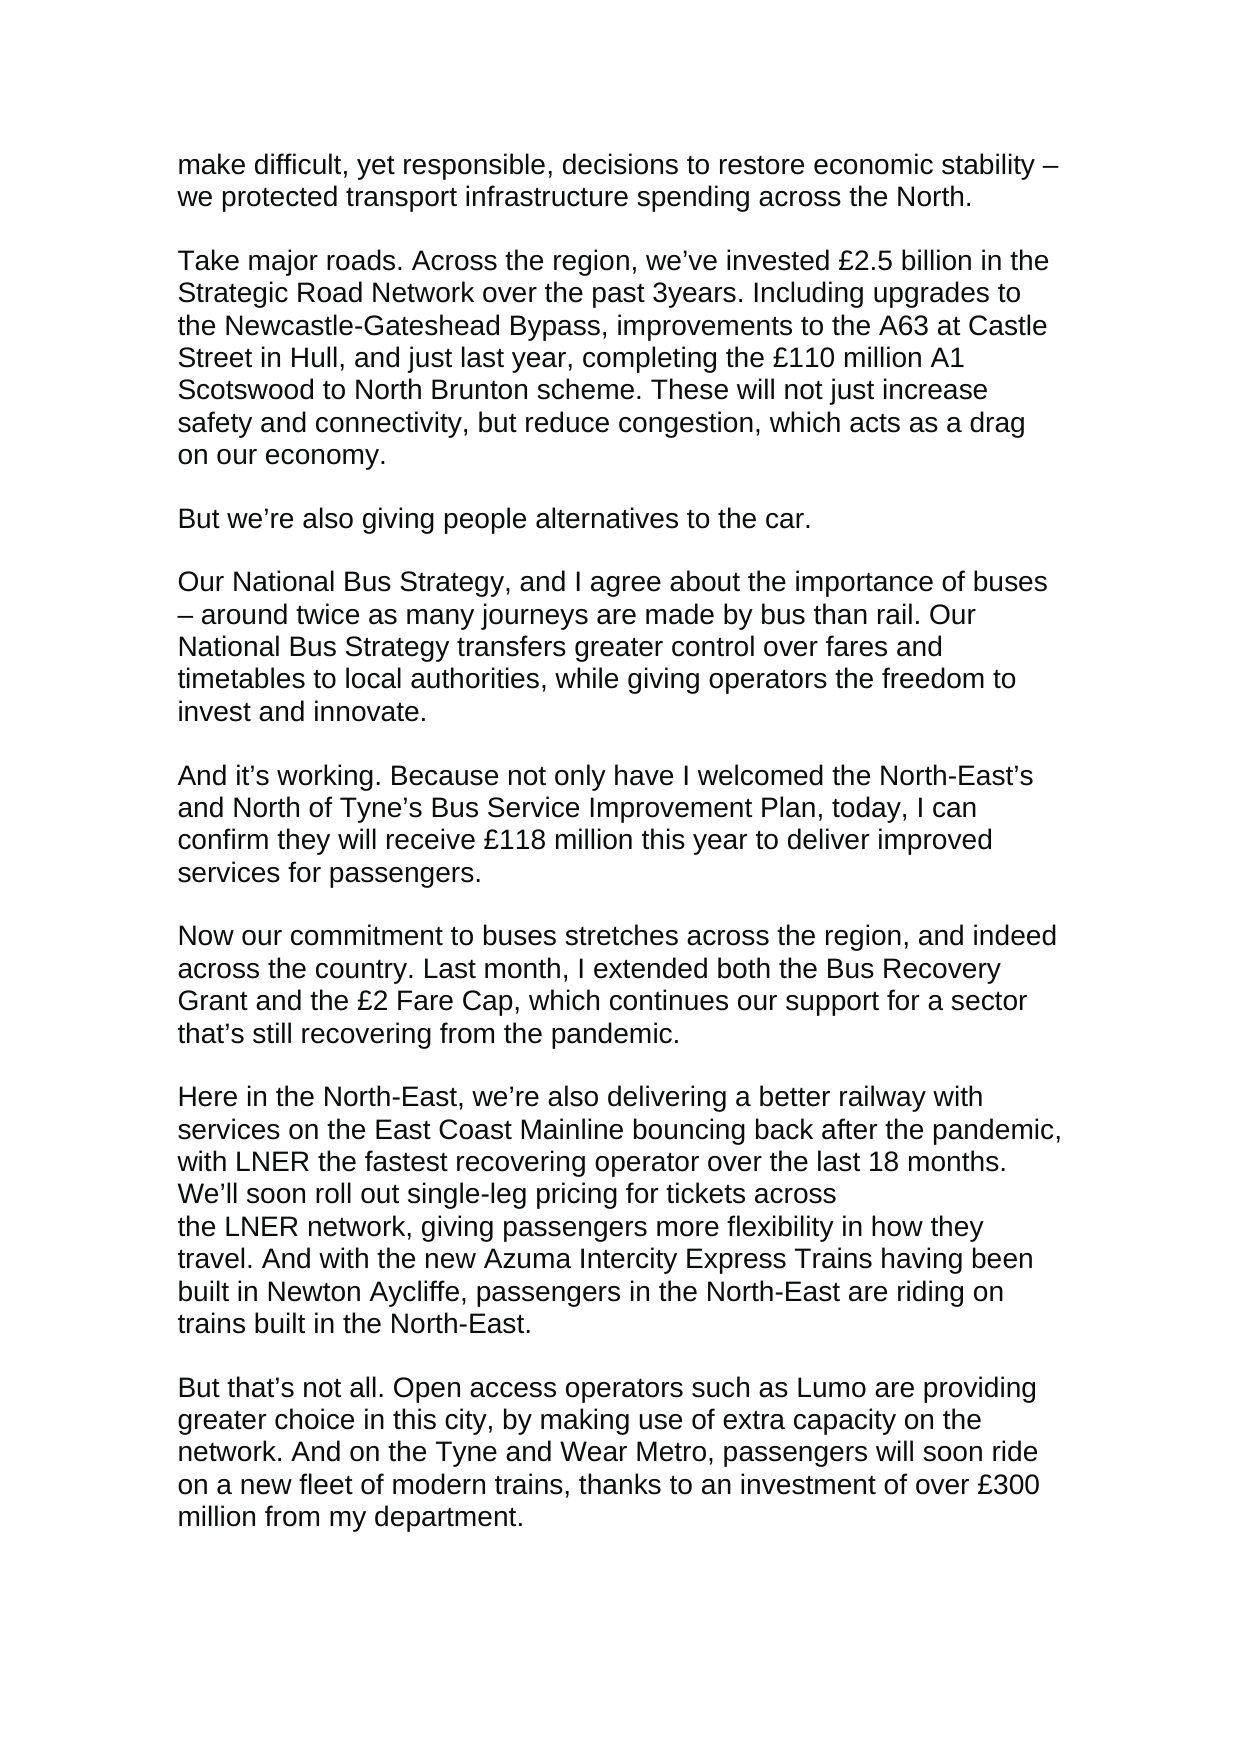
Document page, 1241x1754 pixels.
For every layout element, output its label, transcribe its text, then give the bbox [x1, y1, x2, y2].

text But that’s not all. Open access operators such as Lumo are providing greater choice in this city, by making use of extra capacity on the network. And on the Tyne and Wear Metro, passengers will soon ride on a new fleet of modern trains, thanks to an investment of over £300 million from my department. [177, 1371, 1063, 1533]
text But we’re also giving people alternatives to the car. [177, 502, 1063, 534]
text Now our commitment to buses stretches across the region, and indeed across the country. Last month, I extended both the Bus Recovery Grant and the £2 Fare Cap, which continues our support for a sector that’s still recovering from the pandemic. [177, 919, 1063, 1049]
text And it’s working. Because not only have I welcomed the North-East’s and North of Tyne’s Bus Service Improvement Plan, today, I can confirm they will receive £118 million this year to deliver improved services for passengers. [177, 758, 1063, 888]
text Take major roads. Across the region, we’ve invested £2.5 billion in the Strategic Road Network over the past 3years. Including upgrades to the Newcastle-Gateshead Bypass, improvements to the A63 at Castle Street in Hull, and just last year, completing the £110 million A1 Scotswood to North Brunton scheme. These will not just increase safety and connectivity, but reduce congestion, which acts as a drag on our economy. [177, 244, 1063, 470]
text Our National Bus Strategy, and I agree about the importance of buses – around twice as many journeys are made by bus than rail. Our National Bus Strategy transfers greater control over fares and timetables to local authorities, while giving operators the freedom to invest and innovate. [177, 565, 1063, 727]
text Here in the North-East, we’re also delivering a better railway with services on the East Coast Mainline bouncing back after the pandemic, with LNER the fastest recovering operator over the last 18 months. We’ll soon roll out single-leg pricing for tickets across the LNER network, giving passengers more flexibility in how they travel. And with the new Azuma Intercity Express Trains having been built in Newton Aycliffe, passengers in the North-East are riding on trains built in the North-East. [177, 1080, 1063, 1339]
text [177, 148, 1063, 212]
